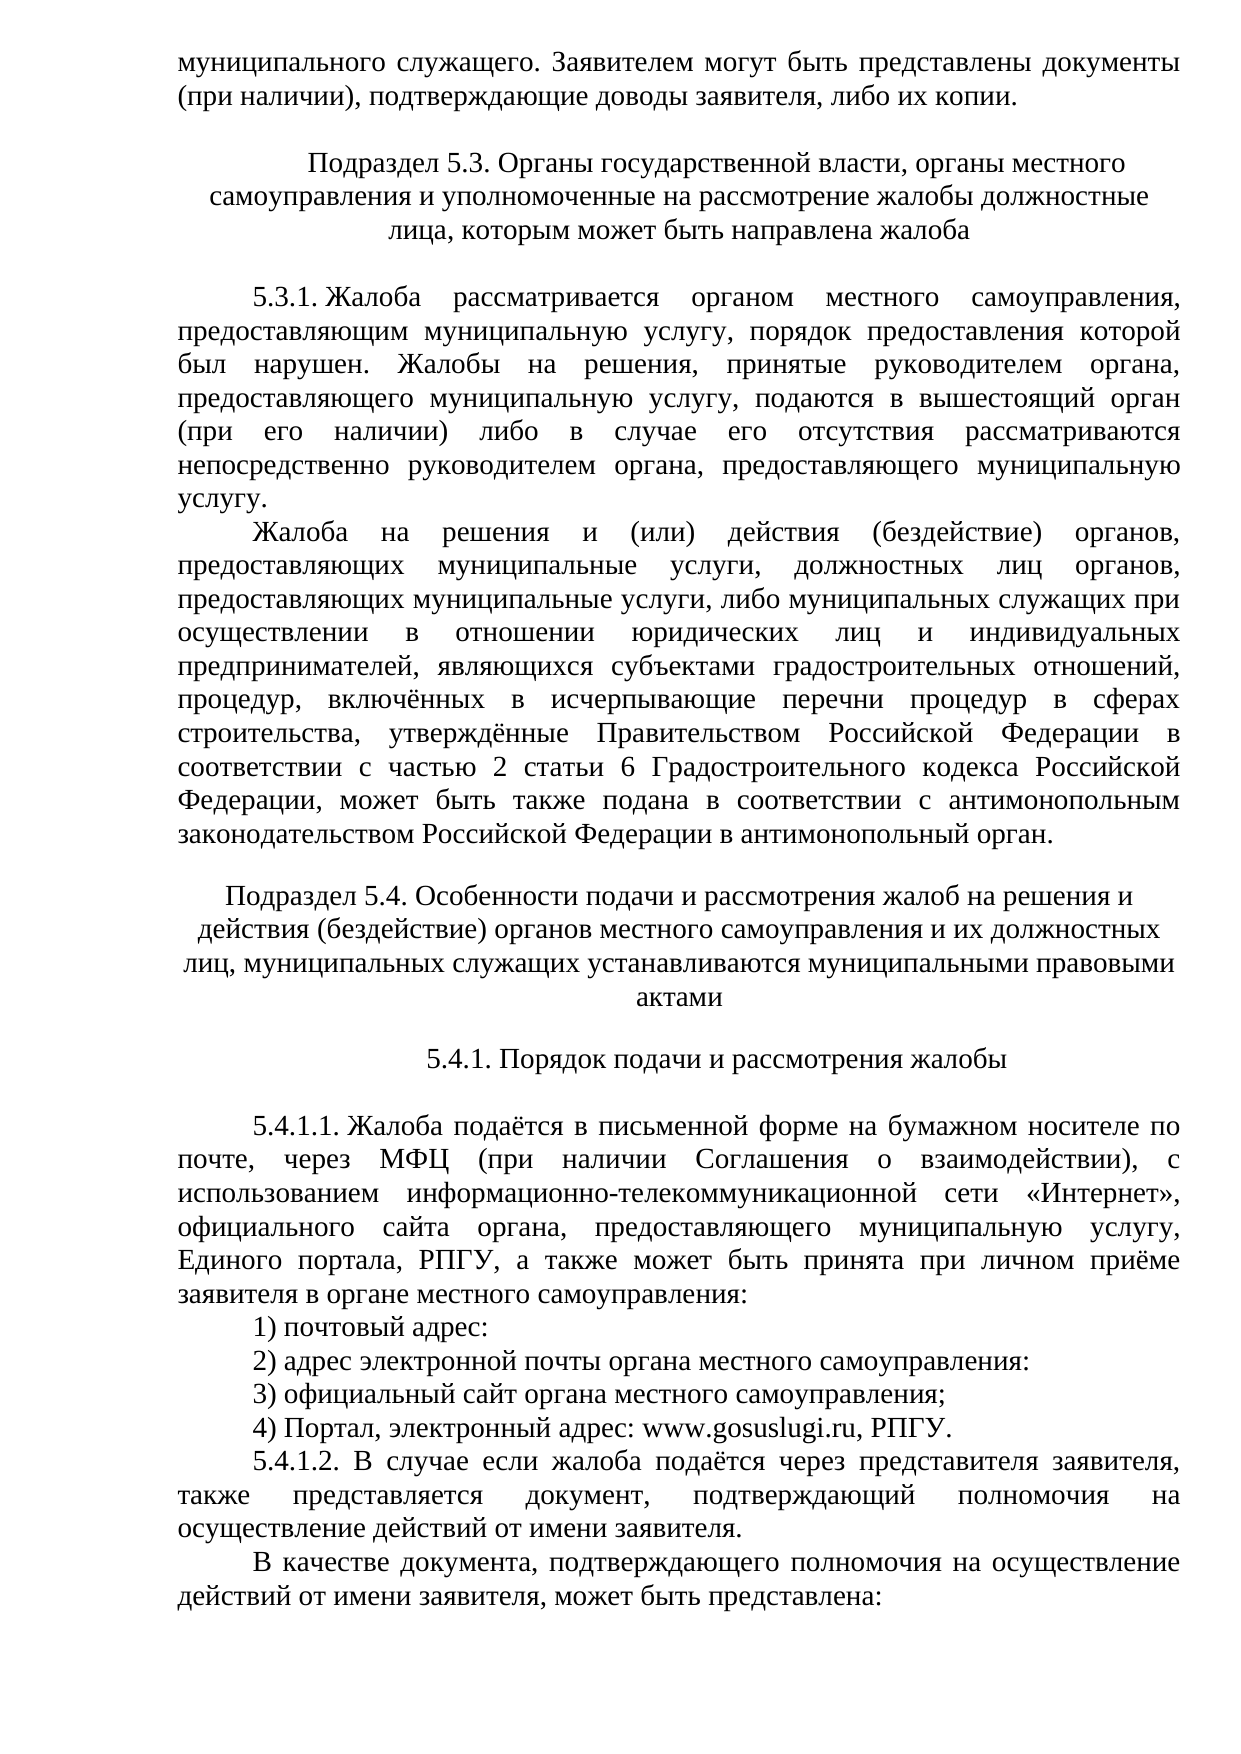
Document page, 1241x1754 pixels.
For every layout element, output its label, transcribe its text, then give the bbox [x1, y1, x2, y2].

text Подраздел 5.3. Органы государственной власти, органы местного самоуправления и уполномоченные на рассмотрение жалобы должностные лица, которым может быть направлена жалоба [177, 145, 1181, 246]
text 1) почтовый адрес: [177, 1309, 1181, 1343]
text Жалоба на решения и (или) действия (бездействие) органов, предоставляющих муниципальные услуги, должностных лиц органов, предоставляющих муниципальные услуги, либо муниципальных служащих при осуществлении в отношении юридических лиц и индивидуальных предпринимателей, являющихся субъектами градостроительных отношений, процедур, включённых в исчерпывающие перечни процедур в сферах строительства, утверждённые Правительством Российской Федерации в соответствии с частью 2 статьи 6 Градостроительного кодекса Российской Федерации, может быть также подана в соответствии с антимонопольным законодательством Российской Федерации в антимонопольный орган. [177, 514, 1181, 849]
text 5.4.1. Порядок подачи и рассмотрения жалобы [177, 1041, 1181, 1074]
text 5.3.1. Жалоба рассматривается органом местного самоуправления, предоставляющим муниципальную услугу, порядок предоставления которой был нарушен. Жалобы на решения, принятые руководителем органа, предоставляющего муниципальную услугу, подаются в вышестоящий орган (при его наличии) либо в случае его отсутствия рассматриваются непосредственно руководителем органа, предоставляющего муниципальную услугу. [177, 279, 1181, 514]
text Подраздел 5.4. Особенности подачи и рассмотрения жалоб на решения и действия (бездействие) органов местного самоуправления и их должностных лиц, муниципальных служащих устанавливаются муниципальными правовыми актами [177, 878, 1181, 1012]
text 3) официальный сайт органа местного самоуправления; [177, 1376, 1181, 1410]
text 5.4.1.2. В случае если жалоба подаётся через представителя заявителя, также представляется документ, подтверждающий полномочия на осуществление действий от имени заявителя. [177, 1443, 1181, 1544]
text 4) Портал, электронный адрес: www.gosuslugi.ru, РПГУ. [177, 1410, 1181, 1443]
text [177, 44, 1181, 111]
text 5.4.1.1. Жалоба подаётся в письменной форме на бумажном носителе по почте, через МФЦ (при наличии Соглашения о взаимодействии), с использованием информационно-телекоммуникационной сети «Интернет», официального сайта органа, предоставляющего муниципальную услугу, Единого портала, РПГУ, а также может быть принята при личном приёме заявителя в органе местного самоуправления: [177, 1108, 1181, 1309]
text В качестве документа, подтверждающего полномочия на осуществление действий от имени заявителя, может быть представлена: [177, 1544, 1181, 1611]
text 2) адрес электронной почты органа местного самоуправления: [177, 1343, 1181, 1376]
